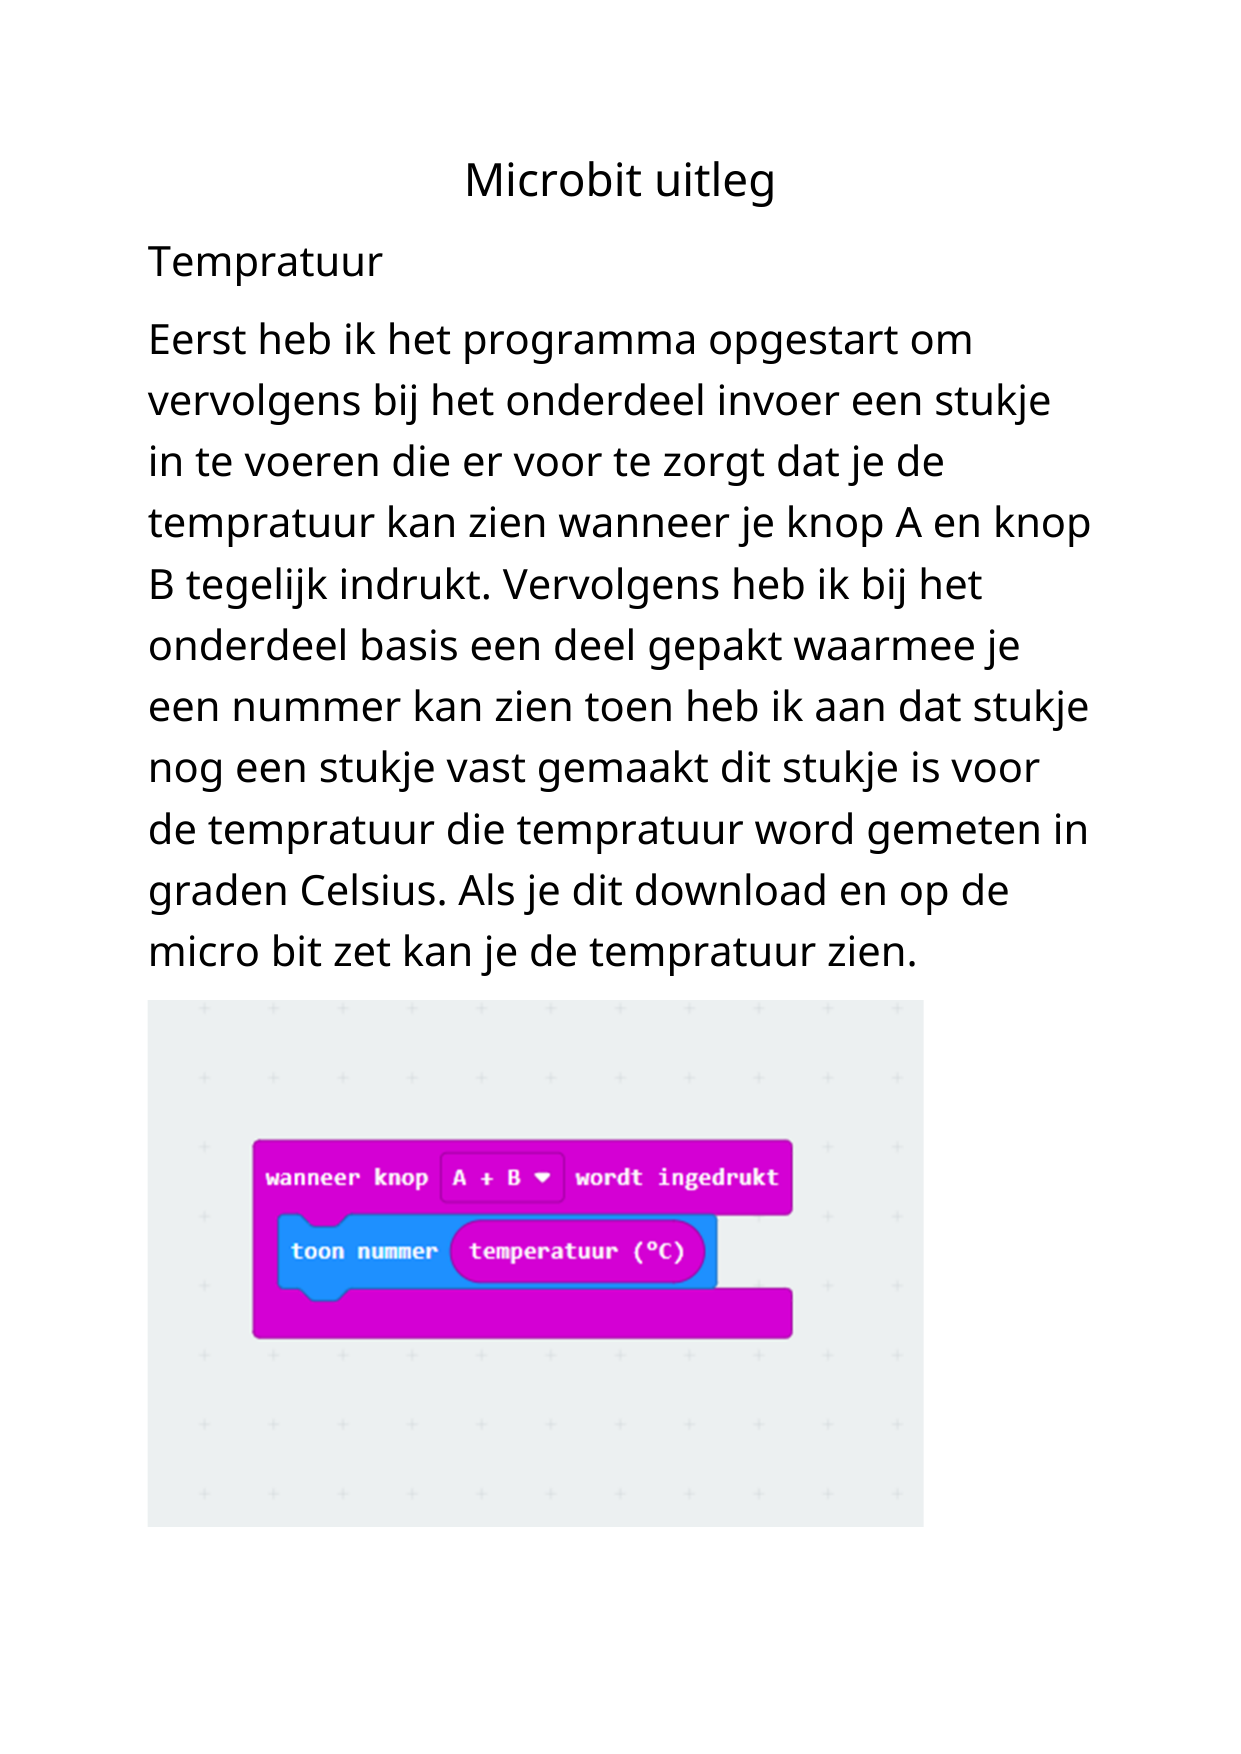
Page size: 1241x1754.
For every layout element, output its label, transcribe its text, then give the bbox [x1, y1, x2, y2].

picture [147, 1000, 924, 1527]
text Microbit uitleg [148, 148, 1093, 210]
text Eerst heb ik het programma opgestart om vervolgens bij het onderdeel invoer een stukje in te voeren die er voor te zorgt dat je de tempratuur kan zien wanneer je knop A en knop B tegelijk indrukt. Vervolgens heb ik bij het onderdeel basis een deel gepakt waarmee je een nummer kan zien toen heb ik aan dat stukje nog een stukje vast gemaakt dit stukje is voor de tempratuur die tempratuur word gemeten in graden Celsius. Als je dit download en op de micro bit zet kan je de tempratuur zien. [148, 309, 1093, 979]
text Tempratuur [148, 232, 1093, 288]
